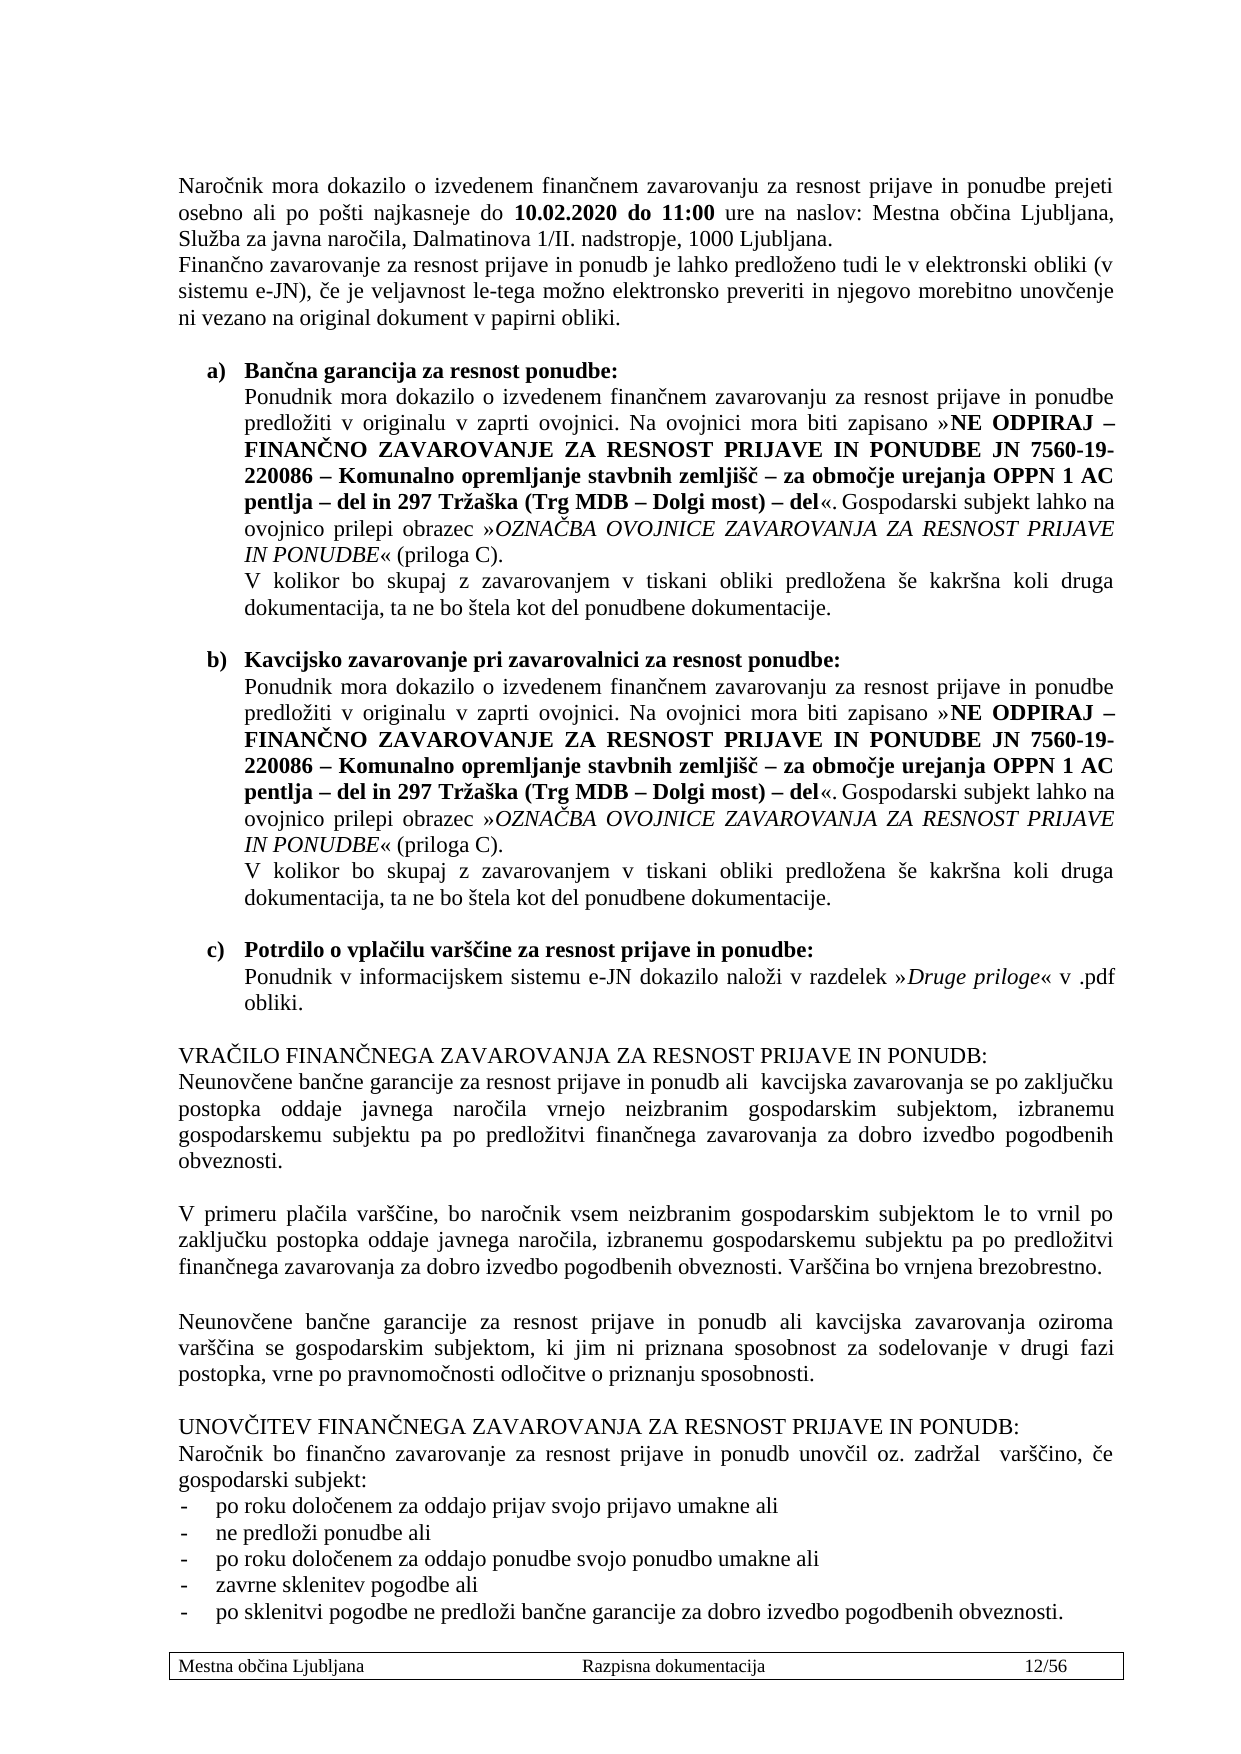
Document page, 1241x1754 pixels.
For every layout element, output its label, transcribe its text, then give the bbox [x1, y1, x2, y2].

text Neunovčene bančne garancije za resnost prijave in ponudb ali kavcijska zavarovanja se po zaključku postopka oddaje javnega naročila vrnejo neizbranim gospodarskim subjektom, izbranemu gospodarskemu subjektu pa po predložitvi finančnega zavarovanja za dobro izvedbo pogodbenih obveznosti. [178, 1068, 1115, 1174]
list Ponudnik v informacijskem sistemu e-JN dokazilo naloži v razdelek »Druge priloge« v .pdf obliki. [244, 963, 1115, 1016]
list Potrdilo o vplačilu varščine za resnost prijave in ponudbe: [207, 936, 1115, 963]
list V kolikor bo skupaj z zavarovanjem v tiskani obliki predložena še kakršna koli druga dokumentacija, ta ne bo štela kot del ponudbene dokumentacije. [244, 857, 1115, 910]
list Kavcijsko zavarovanje pri zavarovalnici za resnost ponudbe: [207, 647, 1115, 673]
list po roku določenem za oddajo prijav svojo prijavo umakne ali [180, 1492, 1115, 1519]
text Neunovčene bančne garancije za resnost prijave in ponudb ali kavcijska zavarovanja oziroma varščina se gospodarskim subjektom, ki jim ni priznana sposobnost za sodelovanje v drugi fazi postopka, vrne po pravnomočnosti odločitve o priznanju sposobnosti. [178, 1308, 1115, 1387]
list po roku določenem za oddajo ponudbe svojo ponudbo umakne ali [180, 1545, 1115, 1571]
list ne predloži ponudbe ali [180, 1519, 1115, 1545]
list Bančna garancija za resnost ponudbe: [207, 357, 1115, 383]
list Ponudnik mora dokazilo o izvedenem finančnem zavarovanju za resnost prijave in ponudbe predložiti v originalu v zaprti ovojnici. Na ovojnici mora biti zapisano »NE ODPIRAJ – FINANČNO ZAVAROVANJE ZA RESNOST PRIJAVE IN PONUDBE JN 7560-19-220086 – Komunalno opremljanje stavbnih zemljišč – za območje urejanja OPPN 1 AC pentlja – del in 297 Tržaška (Trg MDB – Dolgi most) – del«. Gospodarski subjekt lahko na ovojnico prilepi obrazec »OZNAČBA OVOJNICE ZAVAROVANJA ZA RESNOST PRIJAVE IN PONUDBE« (priloga C). [244, 673, 1115, 857]
text Finančno zavarovanje za resnost prijave in ponudb je lahko predloženo tudi le v elektronski obliki (v sistemu e-JN), če je veljavnost le-tega možno elektronsko preveriti in njegovo morebitno unovčenje ni vezano na original dokument v papirni obliki. [178, 251, 1115, 330]
text VRAČILO FINANČNEGA ZAVAROVANJA ZA RESNOST PRIJAVE IN PONUDB: [178, 1042, 1115, 1068]
text V kolikor bo skupaj z zavarovanjem v tiskani obliki predložena še kakršna koli druga dokumentacija, ta ne bo štela kot del ponudbene dokumentacije. [244, 567, 1115, 620]
text UNOVČITEV FINANČNEGA ZAVAROVANJA ZA RESNOST PRIJAVE IN PONUDB: [178, 1413, 1115, 1439]
list po sklenitvi pogodbe ne predloži bančne garancije za dobro izvedbo pogodbenih obveznosti. [180, 1598, 1115, 1624]
text V primeru plačila varščine, bo naročnik vsem neizbranim gospodarskim subjektom le to vrnil po zaključku postopka oddaje javnega naročila, izbranemu gospodarskemu subjektu pa po predložitvi finančnega zavarovanja za dobro izvedbo pogodbenih obveznosti. Varščina bo vrnjena brezobrestno. [178, 1200, 1115, 1279]
list zavrne sklenitev pogodbe ali [180, 1571, 1115, 1598]
text Naročnik bo finančno zavarovanje za resnost prijave in ponudb unovčil oz. zadržal varščino, če gospodarski subjekt: [178, 1439, 1115, 1492]
text Naročnik mora dokazilo o izvedenem finančnem zavarovanju za resnost prijave in ponudbe prejeti osebno ali po pošti najkasneje do 10.02.2020 do 11:00 ure na naslov: Mestna občina Ljubljana, Služba za javna naročila, Dalmatinova 1/II. nadstropje, 1000 Ljubljana. [178, 172, 1115, 251]
text Ponudnik mora dokazilo o izvedenem finančnem zavarovanju za resnost prijave in ponudbe predložiti v originalu v zaprti ovojnici. Na ovojnici mora biti zapisano »NE ODPIRAJ – FINANČNO ZAVAROVANJE ZA RESNOST PRIJAVE IN PONUDBE JN 7560-19-220086 – Komunalno opremljanje stavbnih zemljišč – za območje urejanja OPPN 1 AC pentlja – del in 297 Tržaška (Trg MDB – Dolgi most) – del«. Gospodarski subjekt lahko na ovojnico prilepi obrazec »OZNAČBA OVOJNICE ZAVAROVANJA ZA RESNOST PRIJAVE IN PONUDBE« (priloga C). [244, 383, 1115, 567]
